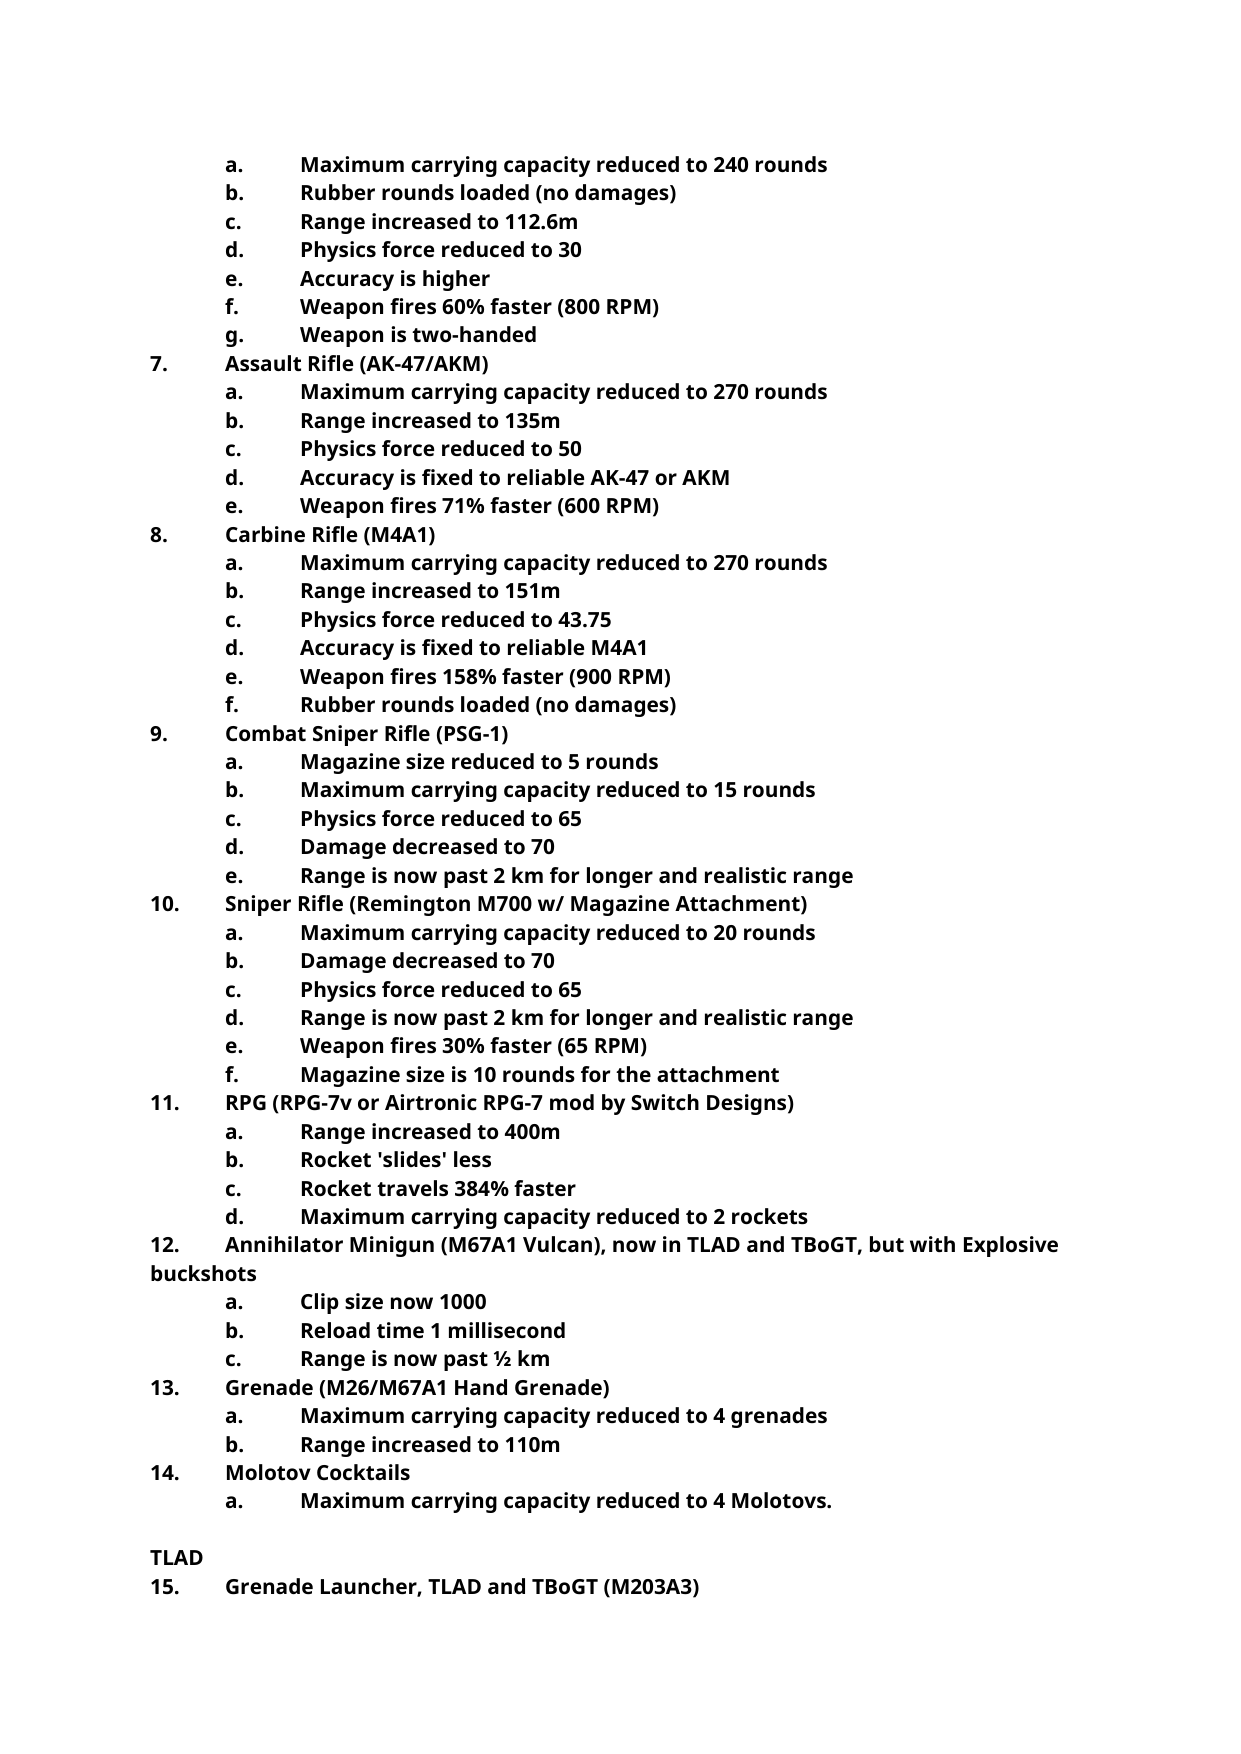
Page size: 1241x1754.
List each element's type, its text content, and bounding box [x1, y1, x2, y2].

text b. Rocket 'slides' less [150, 1145, 1090, 1174]
text b. Reload time 1 millisecond [150, 1316, 1090, 1344]
text 14. Molotov Cocktails [150, 1458, 1090, 1487]
text a. Maximum carrying capacity reduced to 20 rounds [150, 918, 1090, 946]
text g. Weapon is two-handed [150, 321, 1090, 349]
text f. Magazine size is 10 rounds for the attachment [150, 1060, 1090, 1088]
text 15. Grenade Launcher, TLAD and TBoGT (M203A3) [150, 1572, 1090, 1600]
text f. Weapon fires 60% faster (800 RPM) [150, 292, 1090, 321]
text d. Accuracy is fixed to reliable M4A1 [150, 633, 1090, 662]
text d. Range is now past 2 km for longer and realistic range [150, 1003, 1090, 1032]
text a. Maximum carrying capacity reduced to 4 Molotovs. [150, 1487, 1090, 1515]
text b. Range increased to 135m [150, 406, 1090, 434]
text d. Damage decreased to 70 [150, 832, 1090, 861]
text d. Accuracy is fixed to reliable AK-47 or AKM [150, 463, 1090, 491]
text d. Physics force reduced to 30 [150, 235, 1090, 264]
text e. Accuracy is higher [150, 264, 1090, 292]
text e. Range is now past 2 km for longer and realistic range [150, 861, 1090, 889]
text c. Physics force reduced to 65 [150, 804, 1090, 832]
text a. Maximum carrying capacity reduced to 270 rounds [150, 548, 1090, 577]
text e. Weapon fires 71% faster (600 RPM) [150, 491, 1090, 520]
text e. Weapon fires 30% faster (65 RPM) [150, 1032, 1090, 1060]
text 13. Grenade (M26/M67A1 Hand Grenade) [150, 1373, 1090, 1401]
text e. Weapon fires 158% faster (900 RPM) [150, 662, 1090, 690]
text d. Maximum carrying capacity reduced to 2 rockets [150, 1202, 1090, 1231]
text a. Magazine size reduced to 5 rounds [150, 747, 1090, 776]
text f. Rubber rounds loaded (no damages) [150, 690, 1090, 719]
text c. Physics force reduced to 50 [150, 434, 1090, 463]
text a. Maximum carrying capacity reduced to 270 rounds [150, 377, 1090, 406]
text c. Range increased to 112.6m [150, 207, 1090, 235]
text c. Range is now past ½ km [150, 1344, 1090, 1373]
text b. Rubber rounds loaded (no damages) [150, 178, 1090, 207]
text c. Physics force reduced to 65 [150, 975, 1090, 1003]
text a. Clip size now 1000 [150, 1287, 1090, 1316]
text 7. Assault Rifle (AK-47/AKM) [150, 349, 1090, 377]
text 11. RPG (RPG-7v or Airtronic RPG-7 mod by Switch Designs) [150, 1088, 1090, 1117]
text 9. Combat Sniper Rifle (PSG-1) [150, 719, 1090, 747]
text c. Rocket travels 384% faster [150, 1174, 1090, 1202]
text a. Maximum carrying capacity reduced to 4 grenades [150, 1401, 1090, 1430]
text c. Physics force reduced to 43.75 [150, 605, 1090, 633]
text b. Range increased to 151m [150, 577, 1090, 605]
text 12. Annihilator Minigun (M67A1 Vulcan), now in TLAD and TBoGT, but with Explosive buckshots [150, 1231, 1090, 1287]
text 8. Carbine Rifle (M4A1) [150, 520, 1090, 548]
text a. Maximum carrying capacity reduced to 240 rounds [150, 150, 1090, 178]
text TLAD [150, 1543, 1090, 1572]
text b. Range increased to 110m [150, 1430, 1090, 1458]
text a. Range increased to 400m [150, 1117, 1090, 1145]
text 10. Sniper Rifle (Remington M700 w/ Magazine Attachment) [150, 889, 1090, 918]
text b. Maximum carrying capacity reduced to 15 rounds [150, 776, 1090, 804]
text b. Damage decreased to 70 [150, 946, 1090, 975]
